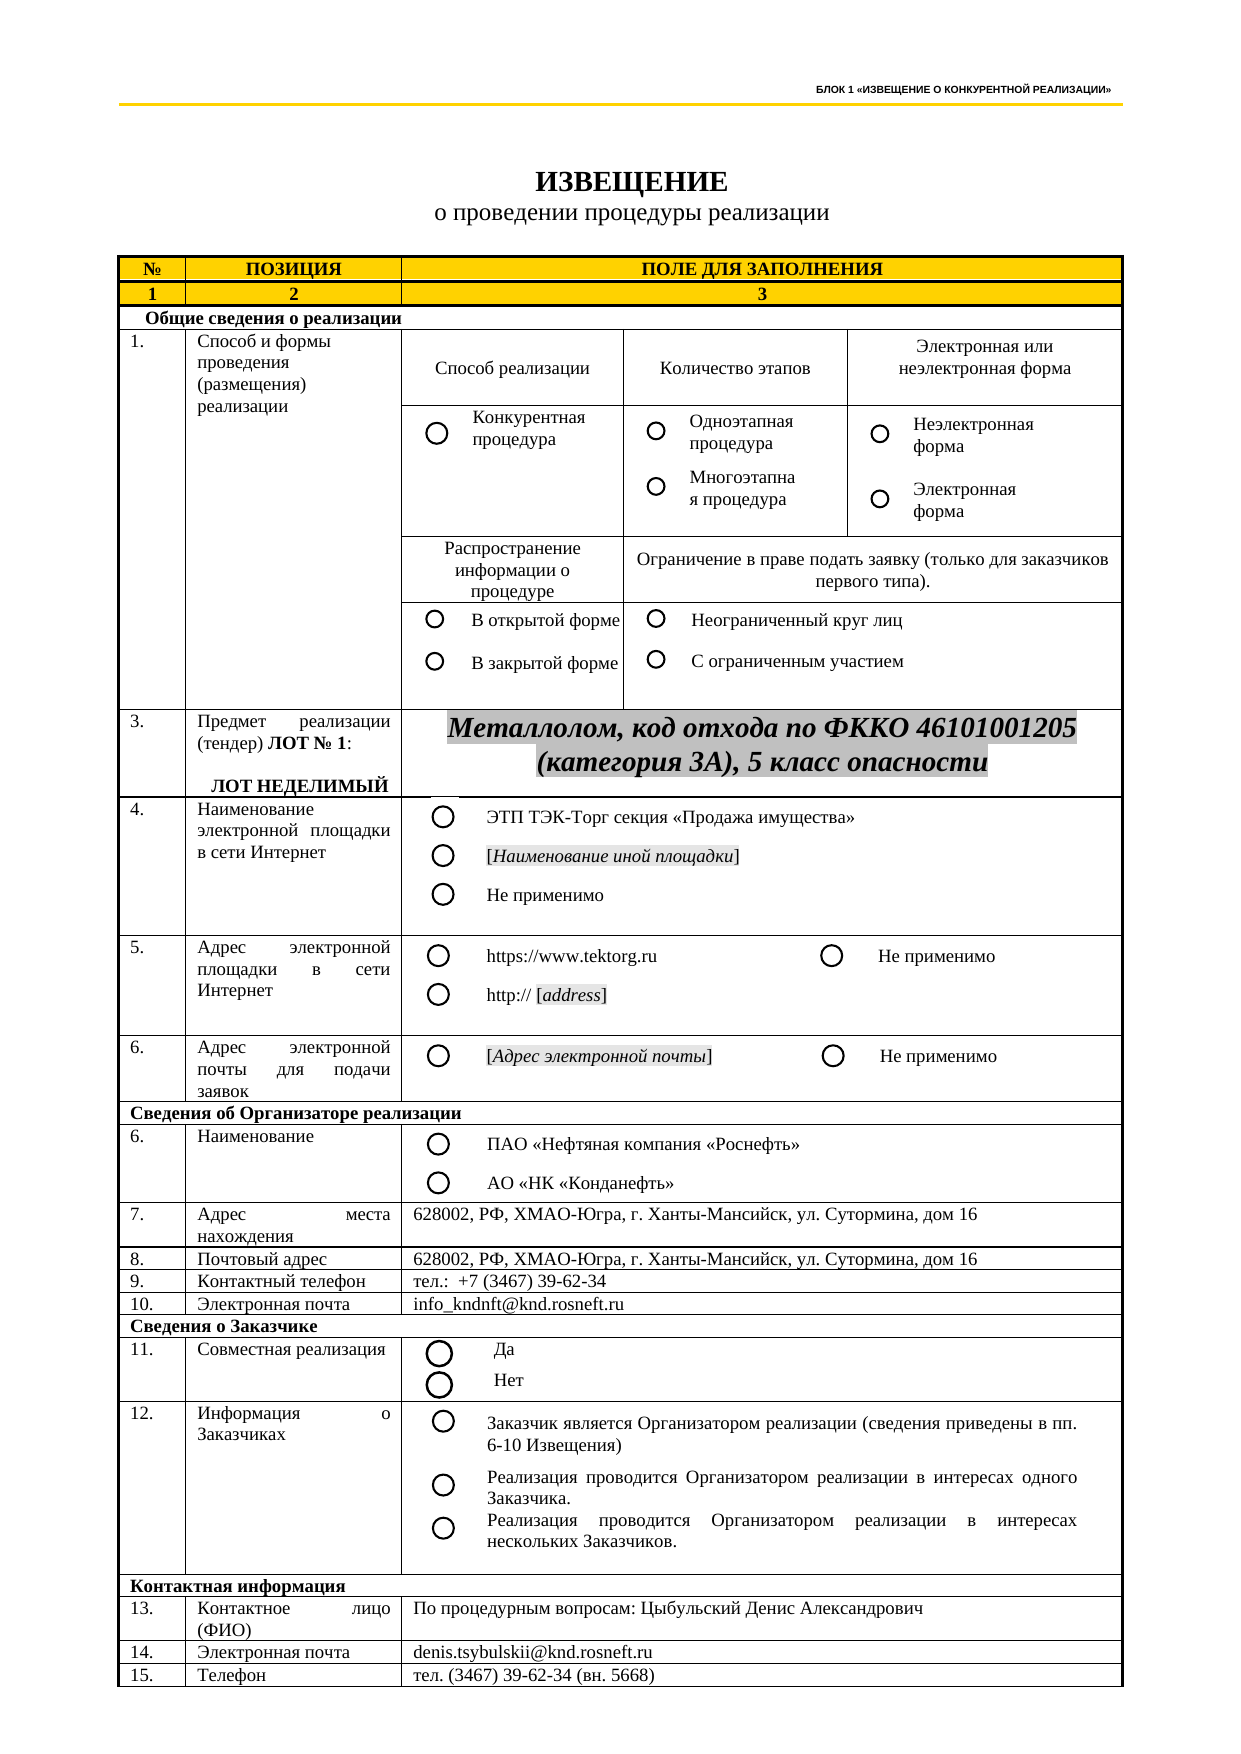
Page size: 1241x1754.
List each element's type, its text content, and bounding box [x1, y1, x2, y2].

table_cell [402, 798, 1121, 935]
table_cell Почтовый адрес [186, 1248, 401, 1269]
table_cell [848, 406, 1121, 536]
table_cell Общие сведения о реализации [120, 307, 1121, 329]
table_cell Предмет реализации (тендер) ЛОТ № 1: ЛОТ НЕДЕЛИМЫЙ [186, 710, 401, 796]
table_cell 2 [186, 283, 401, 304]
table_cell тел. (3467) 39-62-34 (вн. 5668) [402, 1664, 1121, 1686]
table_cell [402, 1402, 1121, 1573]
table_cell [120, 1293, 185, 1314]
table_header № [120, 258, 185, 279]
table_cell [120, 1641, 185, 1663]
table_header ПОЛЕ ДЛЯ ЗАПОЛНЕНИЯ [402, 258, 1121, 279]
table_cell [120, 1203, 185, 1246]
table_cell 628002, РФ, ХМАО-Югра, г. Ханты-Мансийск, ул. Сутормина, дом 16 [402, 1248, 1121, 1269]
table_cell Информация о Заказчиках [186, 1402, 401, 1573]
table_cell Адрес электронной почты для подачи заявок [186, 1036, 401, 1101]
text о проведении процедуры реализации [130, 197, 1134, 226]
table_cell По процедурным вопросам: Цыбульский Денис Александрович [402, 1597, 1121, 1640]
table_cell [120, 1402, 185, 1573]
table_cell Контактное лицо (ФИО) [186, 1597, 401, 1640]
text Извещение [130, 164, 1134, 197]
table_cell Электронная почта [186, 1641, 401, 1663]
table_cell [120, 1664, 185, 1686]
table_cell Адрес места нахождения [186, 1203, 401, 1246]
table_cell 3 [402, 283, 1121, 304]
table_cell Контактный телефон [186, 1270, 401, 1292]
table_cell [402, 1338, 424, 1401]
table_cell Электронная почта [186, 1293, 401, 1314]
table_cell Наименование электронной площадки в сети Интернет [186, 798, 401, 935]
table_cell [402, 406, 623, 536]
table_cell Телефон [186, 1664, 401, 1686]
table_cell Контактная информация [120, 1575, 1121, 1596]
table_cell [120, 936, 185, 1035]
table_cell [120, 1597, 185, 1640]
table_cell Наименование [186, 1125, 401, 1202]
table_cell тел.: +7 (3467) 39-62-34 [402, 1270, 1121, 1292]
table_cell info_kndnft@knd.rosneft.ru [402, 1293, 1121, 1314]
table_cell Способ и формы проведения (размещения) реализации [186, 330, 401, 709]
table_cell Ограничение в праве подать заявку (только для заказчиков первого типа). [624, 537, 1121, 602]
table_cell [120, 330, 185, 709]
table_cell [402, 1125, 426, 1202]
table_cell [120, 710, 185, 796]
table_cell Адрес электронной площадки в сети Интернет [186, 936, 401, 1035]
table_cell [120, 1248, 185, 1269]
table_cell [120, 1125, 185, 1202]
table_cell Совместная реализация [186, 1338, 401, 1401]
table_cell Металлолом, код отхода по ФККО 46101001205 (категория 3А), 5 класс опасности [402, 710, 1121, 796]
table_cell Количество этапов [624, 330, 847, 405]
table_cell denis.tsybulskii@knd.rosneft.ru [402, 1641, 1121, 1663]
table_cell Сведения о Заказчике [120, 1315, 1121, 1337]
table_cell [624, 603, 1121, 709]
table_cell [120, 798, 185, 935]
table_cell [402, 1036, 1121, 1101]
table_cell Сведения об Организаторе реализации [120, 1102, 1121, 1124]
table_cell [120, 1036, 185, 1101]
table_cell [120, 1338, 185, 1401]
table_cell Способ реализации [402, 330, 623, 405]
table_cell [624, 406, 847, 536]
table_cell [454, 1125, 1121, 1202]
table_cell 628002, РФ, ХМАО-Югра, г. Ханты-Мансийск, ул. Сутормина, дом 16 [402, 1203, 1121, 1246]
table_cell Распространение информации о процедуре [402, 537, 623, 602]
table_cell [120, 1270, 185, 1292]
table_header ПОЗИЦИЯ [186, 258, 401, 279]
table_cell [402, 936, 1121, 1035]
table_cell Электронная или неэлектронная форма [848, 330, 1121, 405]
table_cell 1 [120, 283, 185, 304]
table_cell [456, 1338, 1121, 1401]
table_cell [402, 603, 623, 709]
